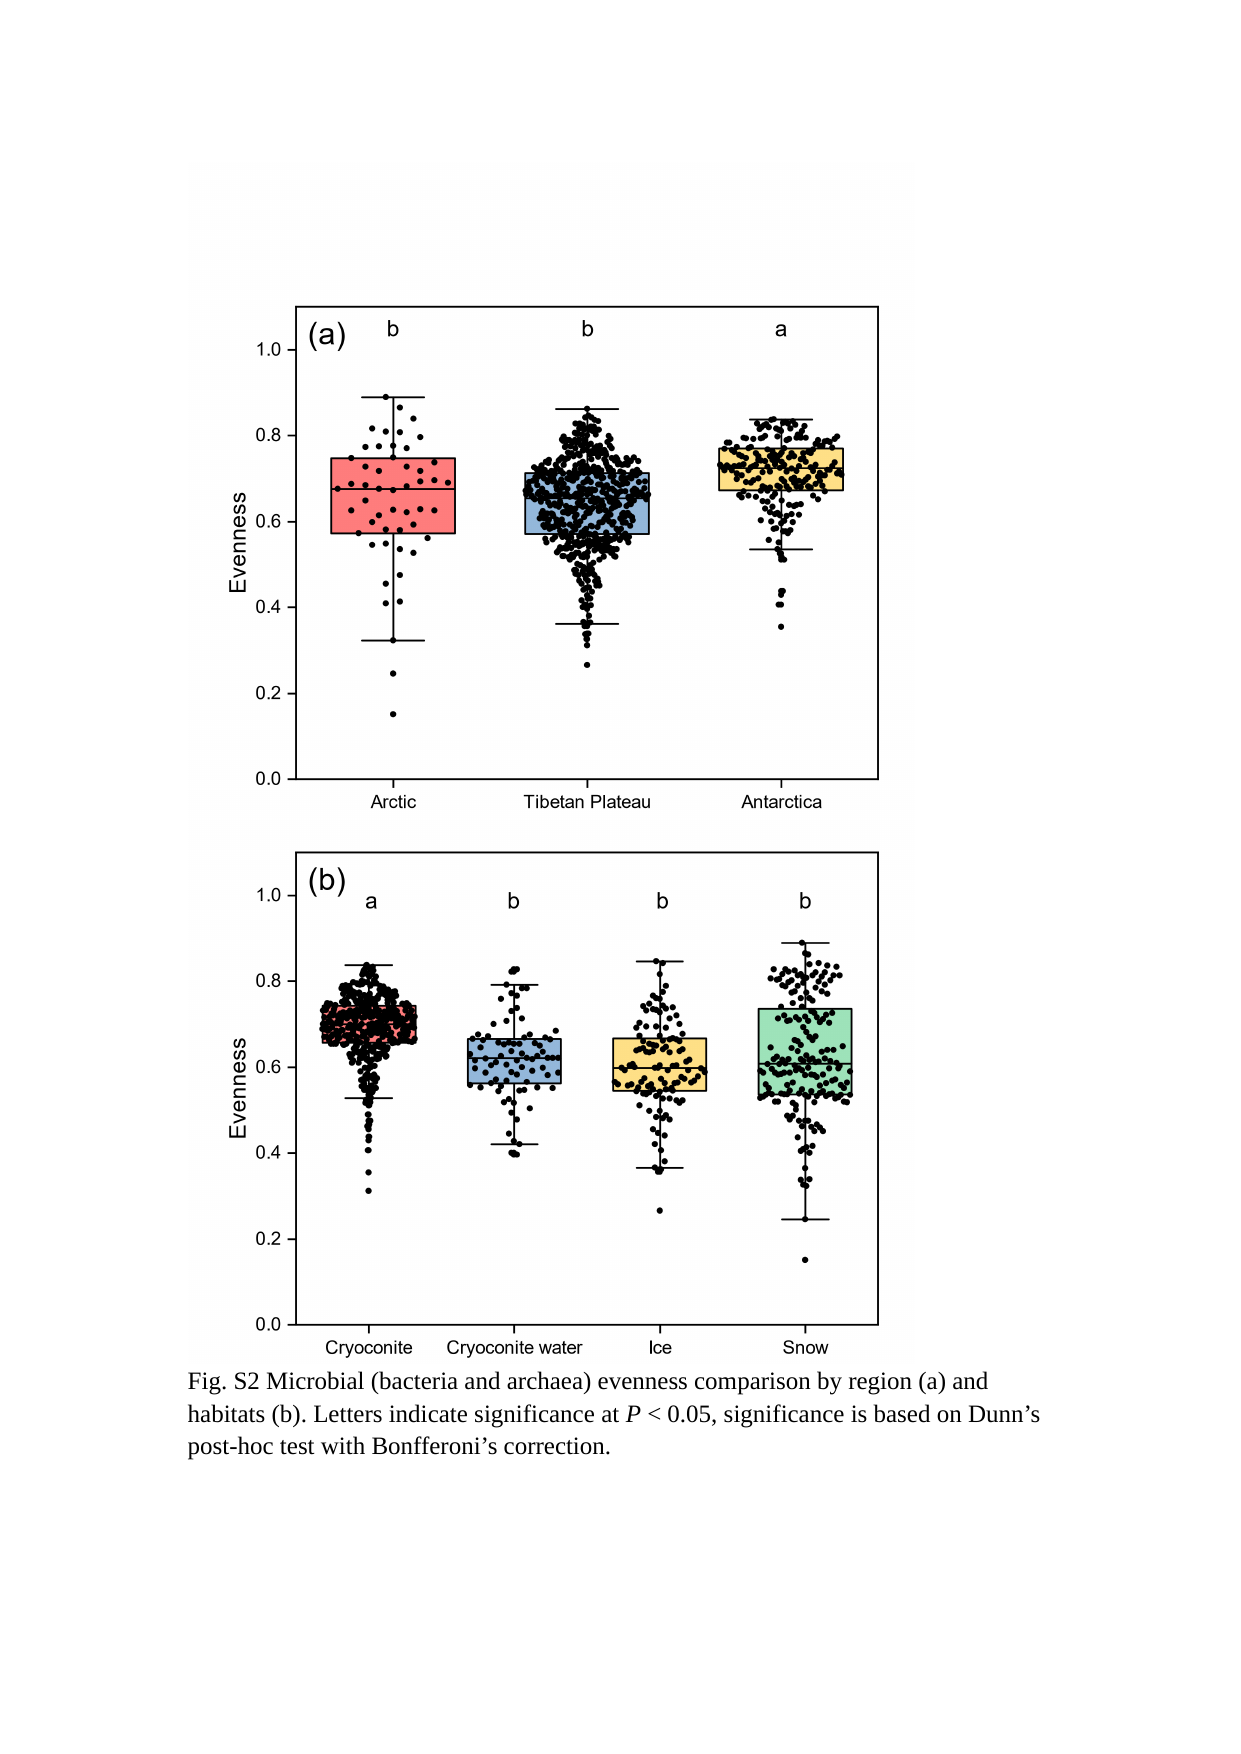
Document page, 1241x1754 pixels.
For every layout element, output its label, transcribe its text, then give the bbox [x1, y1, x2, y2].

text Fig. S2 Microbial (bacteria and archaea) evenness comparison by region (a) and habitats (b). Letters indicate significance at P < 0.05, significance is based on Dunn’s post-hoc test with Bonfferoni’s correction. [187, 1364, 1053, 1462]
picture [187, 162, 916, 1364]
